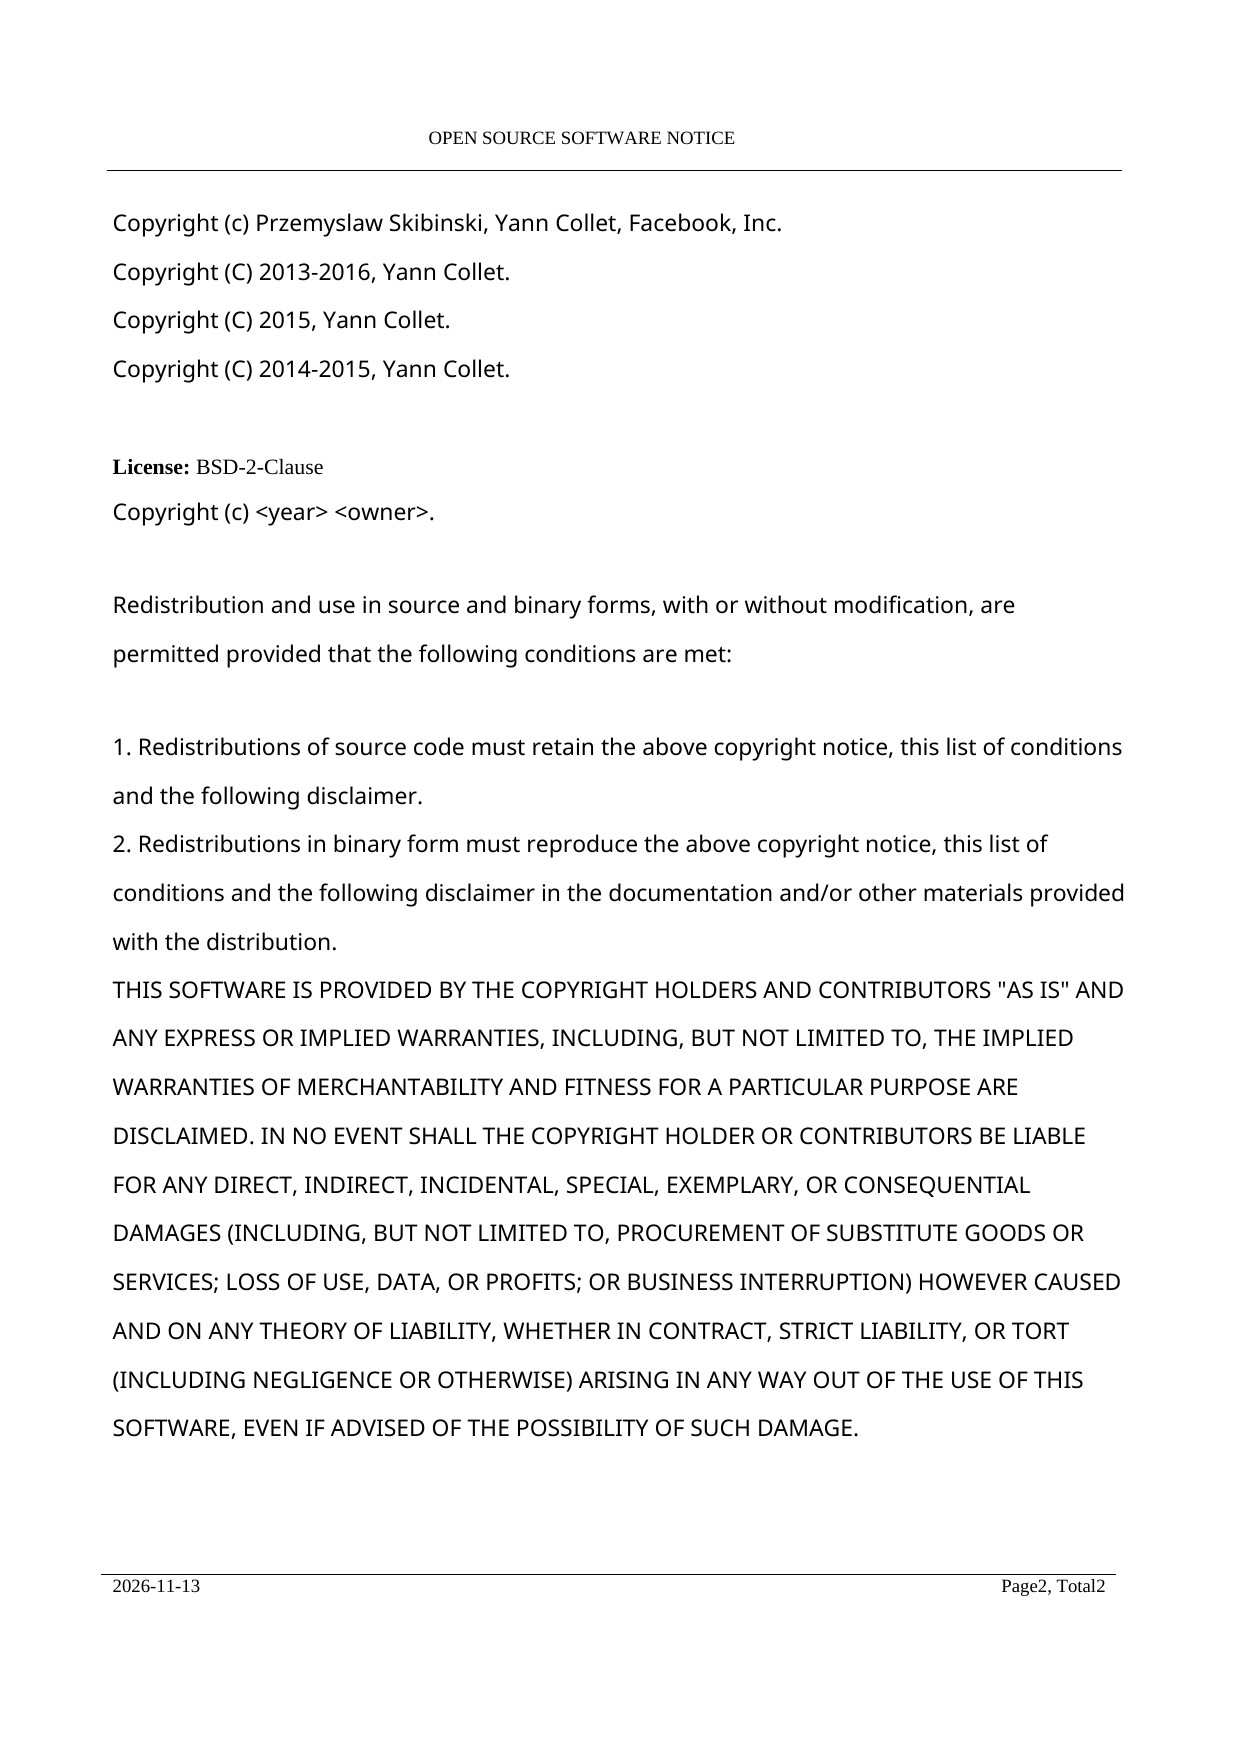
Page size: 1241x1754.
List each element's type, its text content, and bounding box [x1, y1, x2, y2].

text 1. Redistributions of source code must retain the above copyright notice, this list of conditions and the following disclaimer. [112, 730, 1128, 812]
text THIS SOFTWARE IS PROVIDED BY THE COPYRIGHT HOLDERS AND CONTRIBUTORS "AS IS" AND ANY EXPRESS OR IMPLIED WARRANTIES, INCLUDING, BUT NOT LIMITED TO, THE IMPLIED WARRANTIES OF MERCHANTABILITY AND FITNESS FOR A PARTICULAR PURPOSE ARE DISCLAIMED. IN NO EVENT SHALL THE COPYRIGHT HOLDER OR CONTRIBUTORS BE LIABLE FOR ANY DIRECT, INDIRECT, INCIDENTAL, SPECIAL, EXEMPLARY, OR CONSEQUENTIAL DAMAGES (INCLUDING, BUT NOT LIMITED TO, PROCUREMENT OF SUBSTITUTE GOODS OR SERVICES; LOSS OF USE, DATA, OR PROFITS; OR BUSINESS INTERRUPTION) HOWEVER CAUSED AND ON ANY THEORY OF LIABILITY, WHETHER IN CONTRACT, STRICT LIABILITY, OR TORT (INCLUDING NEGLIGENCE OR OTHERWISE) ARISING IN ANY WAY OUT OF THE USE OF THIS SOFTWARE, EVEN IF ADVISED OF THE POSSIBILITY OF SUCH DAMAGE. [112, 973, 1128, 1444]
text Copyright (c) <year> <owner>. [112, 495, 1128, 528]
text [112, 206, 1128, 434]
text Redistribution and use in source and binary forms, with or without modification, are permitted provided that the following conditions are met: [112, 588, 1128, 670]
text License: BSD-2-Clause [112, 450, 1128, 483]
text 2. Redistributions in binary form must reproduce the above copyright notice, this list of conditions and the following disclaimer in the documentation and/or other materials provided with the distribution. [112, 827, 1128, 957]
